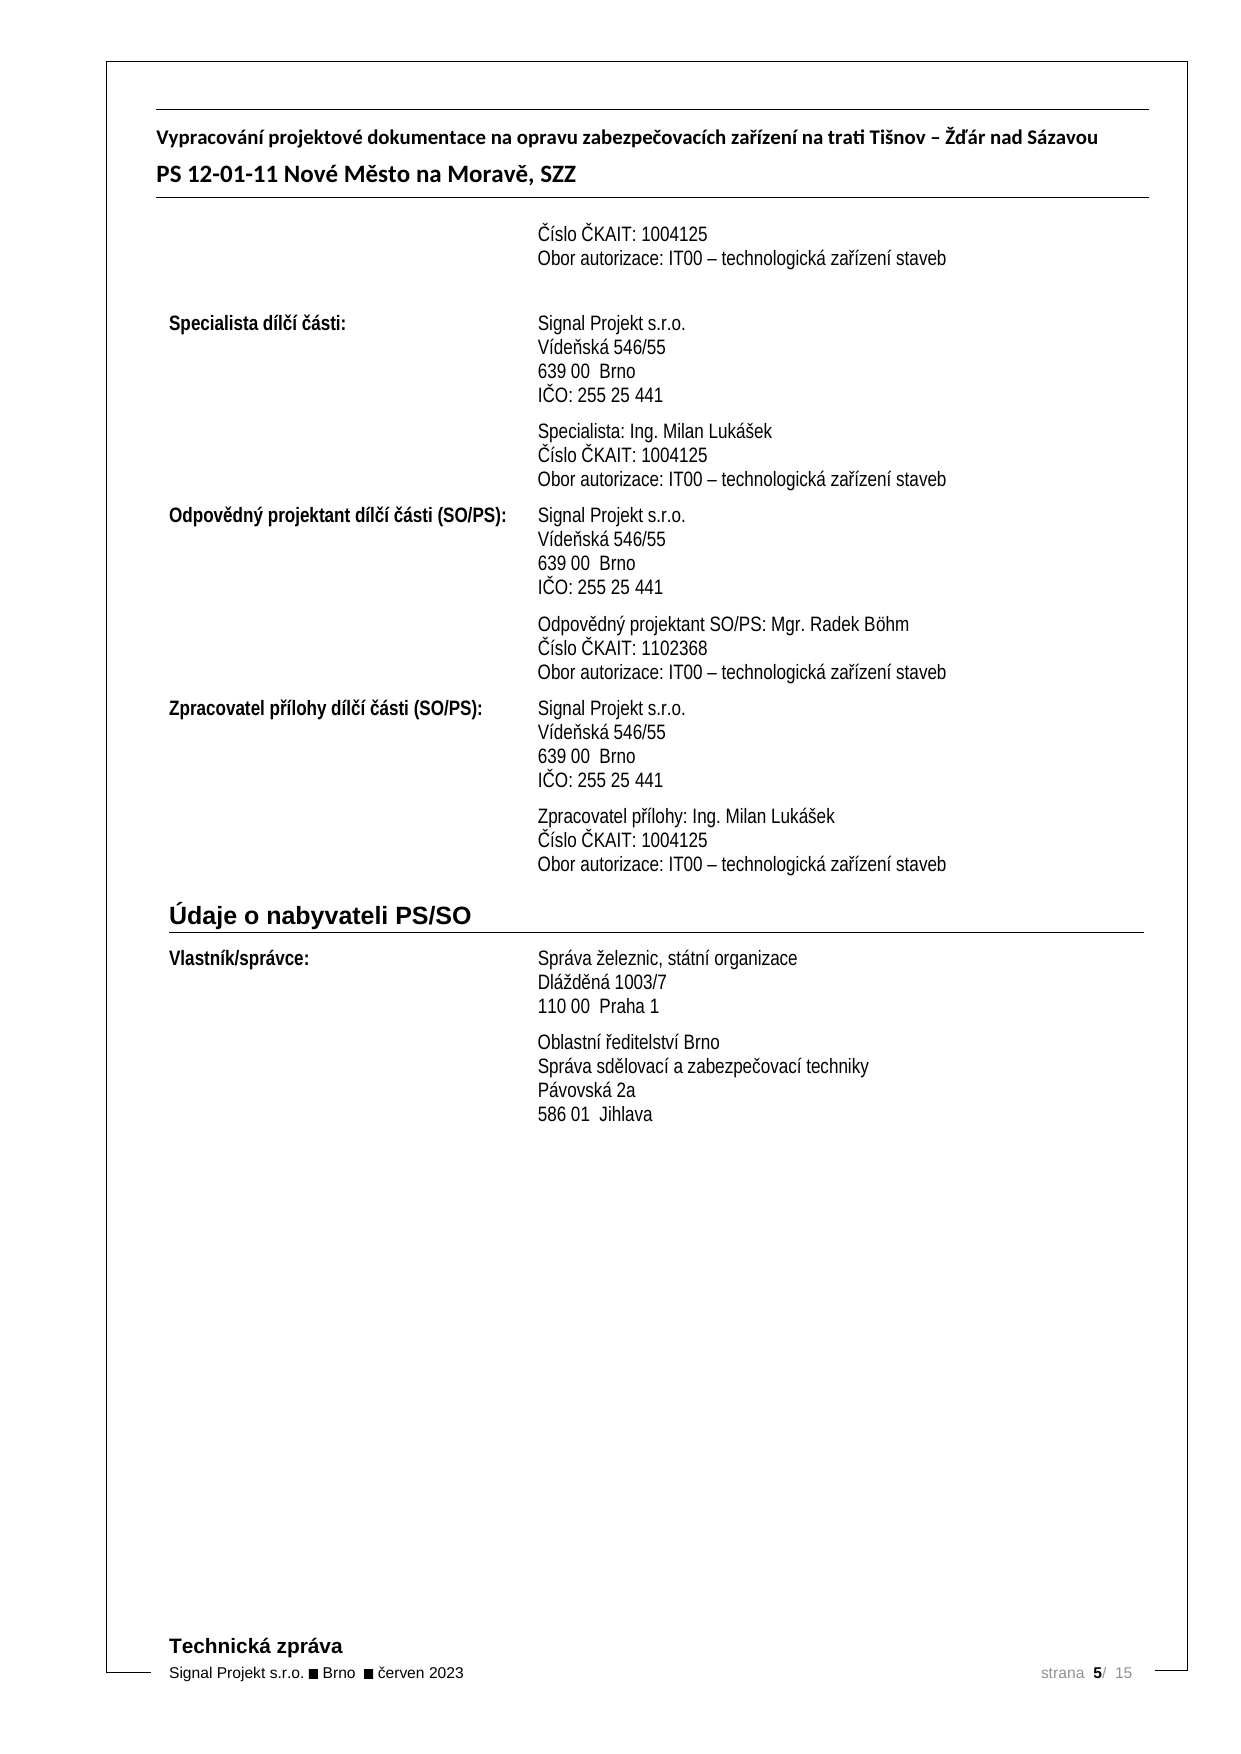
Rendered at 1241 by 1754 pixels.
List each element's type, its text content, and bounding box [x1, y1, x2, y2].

subtitle Zpracovatel přílohy: Ing. Milan Lukášek [464, 804, 1144, 828]
subtitle Vídeňská 546/55 [169, 335, 1144, 359]
subtitle 586 01 Jihlava [169, 1102, 1144, 1126]
subtitle Vídeňská 546/55 [169, 720, 1144, 744]
subtitle IČO: 255 25 441 [169, 383, 1144, 407]
text Obor autorizace: IT00 – technologická zařízení staveb [464, 246, 1144, 269]
subtitle 639 00 Brno [169, 744, 1144, 768]
subtitle Údaje o nabyvateli PS/SO [169, 901, 1144, 932]
text Obor autorizace: IT00 – technologická zařízení staveb [464, 660, 1144, 684]
subtitle Číslo ČKAIT: 1004125 [169, 443, 1144, 467]
text Obor autorizace: IT00 – technologická zařízení staveb [464, 852, 1144, 876]
subtitle Odpovědný projektant dílčí části (SO/PS): Signal Projekt s.r.o. [169, 503, 1144, 527]
subtitle Číslo ČKAIT: 1004125 [169, 222, 1144, 246]
subtitle Správa sdělovací a zabezpečovací techniky Pávovská 2a [169, 1054, 1144, 1102]
text Obor autorizace: IT00 – technologická zařízení staveb [464, 467, 1144, 491]
subtitle Specialista dílčí části: Signal Projekt s.r.o. [169, 311, 1144, 335]
subtitle Vlastník/správce: Správa železnic, státní organizace [169, 946, 1144, 970]
subtitle IČO: 255 25 441 [169, 575, 1144, 599]
subtitle Odpovědný projektant SO/PS: Mgr. Radek Böhm [464, 612, 1144, 636]
subtitle Vídeňská 546/55 [169, 527, 1144, 551]
subtitle Specialista: Ing. Milan Lukášek [464, 419, 1144, 443]
subtitle Zpracovatel přílohy dílčí části (SO/PS): Signal Projekt s.r.o. [169, 696, 1144, 720]
subtitle Oblastní ředitelství Brno [464, 1030, 1144, 1054]
picture [364, 1669, 374, 1679]
subtitle 639 00 Brno [169, 551, 1144, 575]
subtitle 110 00 Praha 1 [169, 994, 1144, 1018]
subtitle 639 00 Brno [169, 359, 1144, 383]
subtitle Dlážděná 1003/7 [169, 970, 1144, 994]
subtitle Číslo ČKAIT: 1102368 [169, 636, 1144, 660]
subtitle Číslo ČKAIT: 1004125 [169, 828, 1144, 852]
subtitle IČO: 255 25 441 [169, 768, 1144, 792]
picture [308, 1669, 318, 1679]
